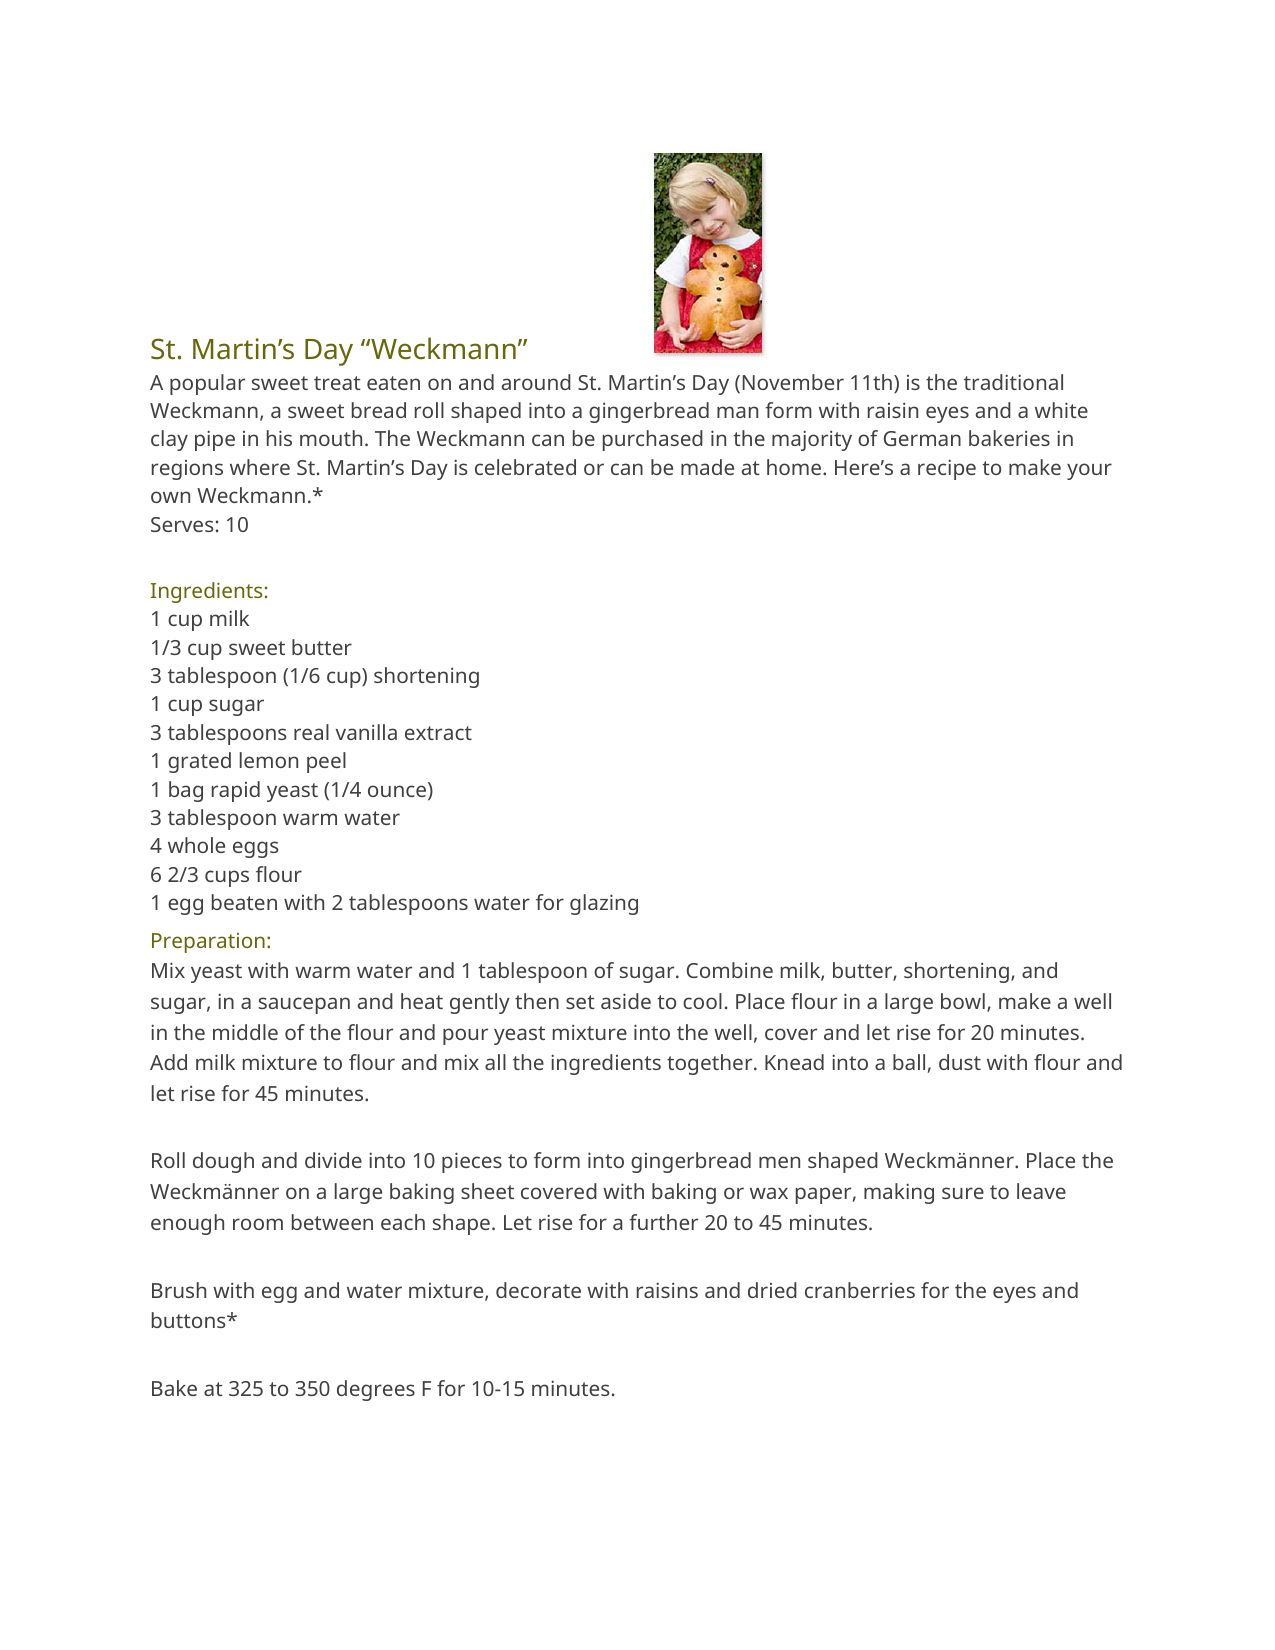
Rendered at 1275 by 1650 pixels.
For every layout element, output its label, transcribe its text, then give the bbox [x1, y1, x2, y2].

text St. Martin’s Day “Weckmann” [150, 150, 1125, 368]
picture [650, 150, 769, 360]
text Mix yeast with warm water and 1 tablespoon of sugar. Combine milk, butter, shortening, and sugar, in a saucepan and heat gently then set aside to cool. Place flour in a large bowl, make a well in the middle of the flour and pour yeast mixture into the well, cover and let rise for 20 minutes. Add milk mixture to flour and mix all the ingredients together. Knead into a ball, dust with flour and let rise for 45 minutes. [150, 954, 1125, 1107]
text A popular sweet treat eaten on and around St. Martin’s Day (November 11th) is the traditional Weckmann, a sweet bread roll shaped into a gingerbread man form with raisin eyes and a white clay pipe in his mouth. The Weckmann can be purchased in the majority of German bakeries in regions where St. Martin’s Day is celebrated or can be made at home. Here’s a recipe to make your own Weckmann.* [150, 368, 1125, 510]
text 3 tablespoon warm water [150, 803, 1125, 832]
text Ingredients: [150, 567, 1125, 604]
text 1 bag rapid yeast (1/4 ounce) [150, 775, 1125, 803]
text 1 cup sugar [150, 689, 1125, 718]
text Serves: 10 [150, 510, 1125, 538]
text Bake at 325 to 350 degrees F for 10-15 minutes. [150, 1372, 1125, 1403]
text Brush with egg and water mixture, decorate with raisins and dried cranberries for the eyes and buttons* [150, 1274, 1125, 1335]
text 4 whole eggs [150, 832, 1125, 860]
text 3 tablespoon (1/6 cup) shortening [150, 661, 1125, 689]
text 6 2/3 cups flour [150, 860, 1125, 888]
text Preparation: [150, 917, 1125, 954]
text 1 egg beaten with 2 tablespoons water for glazing [150, 888, 1125, 917]
text Roll dough and divide into 10 pieces to form into gingerbread men shaped Weckmänner. Place the Weckmänner on a large baking sheet covered with baking or wax paper, making sure to leave enough room between each shape. Let rise for a further 20 to 45 minutes. [150, 1144, 1125, 1236]
text 1/3 cup sweet butter [150, 633, 1125, 661]
text 1 grated lemon peel [150, 746, 1125, 775]
text 1 cup milk [150, 604, 1125, 633]
text 3 tablespoons real vanilla extract [150, 718, 1125, 746]
